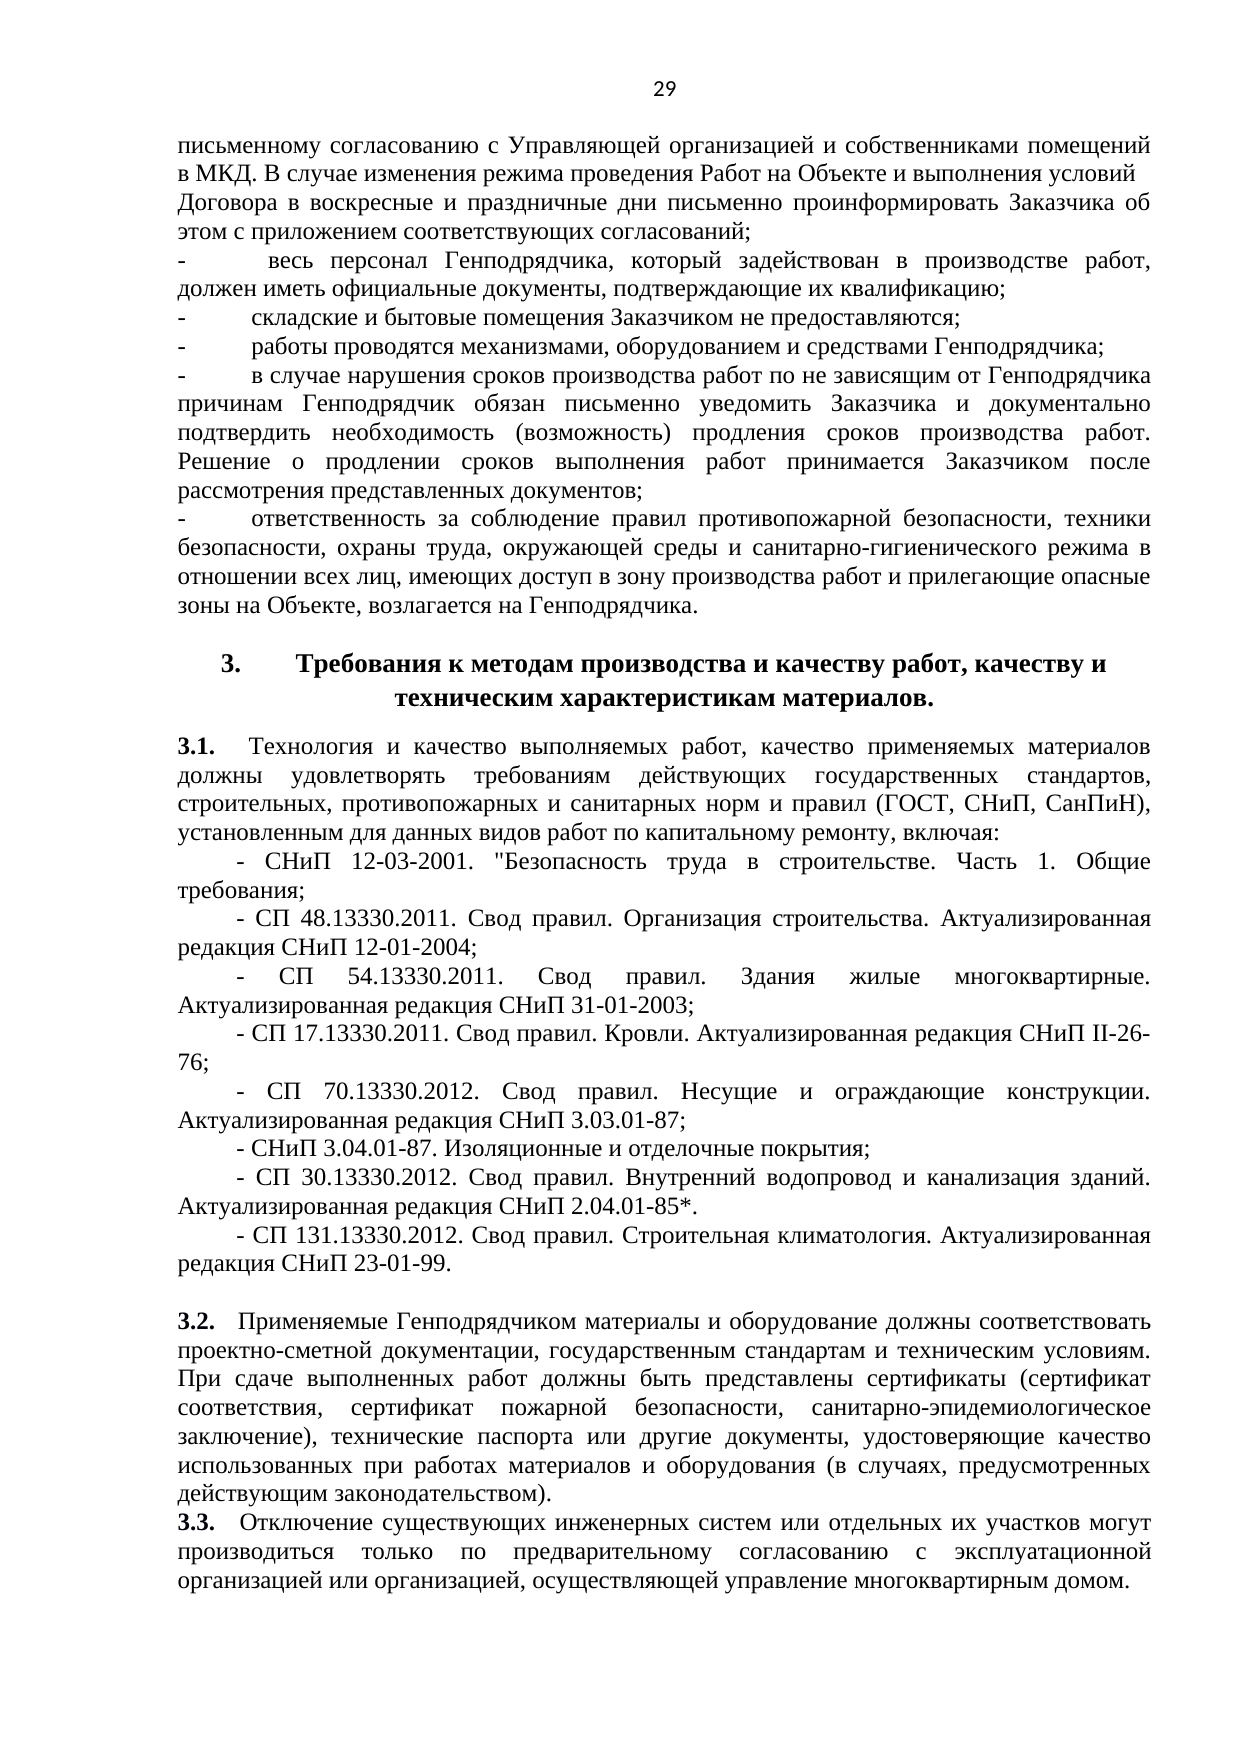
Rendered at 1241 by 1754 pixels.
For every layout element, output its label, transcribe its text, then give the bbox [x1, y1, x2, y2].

text 3.1. Технология и качество выполняемых работ, качество применяемых материалов должны удовлетворять требованиям действующих государственных стандартов, строительных, противопожарных и санитарных норм и правил (ГОСТ, СНиП, СанПиН), установленным для данных видов работ по капитальному ремонту, включая: [177, 731, 1152, 846]
list Требования к методам производства и качеству работ, качеству и техническим характеристикам материалов. [176, 647, 1152, 712]
text - СП 131.13330.2012. Свод правил. Строительная климатология. Актуализированная редакция СНиП 23-01-99. [177, 1220, 1152, 1277]
text - СП 17.13330.2011. Свод правил. Кровли. Актуализированная редакция СНиП II-26-76; [177, 1018, 1152, 1076]
text - СП 70.13330.2012. Свод правил. Несущие и ограждающие конструкции. Актуализированная редакция СНиП 3.03.01-87; [177, 1076, 1152, 1133]
text - в случае нарушения сроков производства работ по не зависящим от Генподрядчика причинам Генподрядчик обязан письменно уведомить Заказчика и документально подтвердить необходимость (возможность) продления сроков производства работ. Решение о продлении сроков выполнения работ принимается Заказчиком после рассмотрения представленных документов; [177, 360, 1152, 503]
text - СП 30.13330.2012. Свод правил. Внутренний водопровод и канализация зданий. Актуализированная редакция СНиП 2.04.01-85*. [177, 1162, 1152, 1220]
text - СП 54.13330.2011. Свод правил. Здания жилые многоквартирные. Актуализированная редакция СНиП 31-01-2003; [177, 961, 1152, 1018]
text - СНиП 3.04.01-87. Изоляционные и отделочные покрытия; [177, 1133, 1152, 1162]
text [177, 130, 1152, 187]
text - работы проводятся механизмами, оборудованием и средствами Генподрядчика; [177, 331, 1152, 360]
text - СНиП 12-03-2001. "Безопасность труда в строительстве. Часть 1. Общие требования; [177, 846, 1152, 903]
text - СП 48.13330.2011. Свод правил. Организация строительства. Актуализированная редакция СНиП 12-01-2004; [177, 903, 1152, 961]
text Договора в воскресные и праздничные дни письменно проинформировать Заказчика об этом с приложением соответствующих согласований; [177, 187, 1152, 245]
text - складские и бытовые помещения Заказчиком не предоставляются; [177, 302, 1152, 331]
list Отключение существующих инженерных систем или отдельных их участков могут производиться только по предварительному согласованию с эксплуатационной организацией или организацией, осуществляющей управление многоквартирным домом. [177, 1507, 1152, 1593]
list Применяемые Генподрядчиком материалы и оборудование должны соответствовать проектно-сметной документации, государственным стандартам и техническим условиям. При сдаче выполненных работ должны быть представлены сертификаты (сертификат соответствия, сертификат пожарной безопасности, санитарно-эпидемиологическое заключение), технические паспорта или другие документы, удостоверяющие качество использованных при работах материалов и оборудования (в случаях, предусмотренных действующим законодательством). [177, 1306, 1152, 1507]
text - весь персонал Генподрядчика, который задействован в производстве работ, должен иметь официальные документы, подтверждающие их квалификацию; [177, 245, 1152, 302]
text - ответственность за соблюдение правил противопожарной безопасности, техники безопасности, охраны труда, окружающей среды и санитарно-гигиенического режима в отношении всех лиц, имеющих доступ в зону производства работ и прилегающие опасные зоны на Объекте, возлагается на Генподрядчика. [177, 503, 1152, 618]
